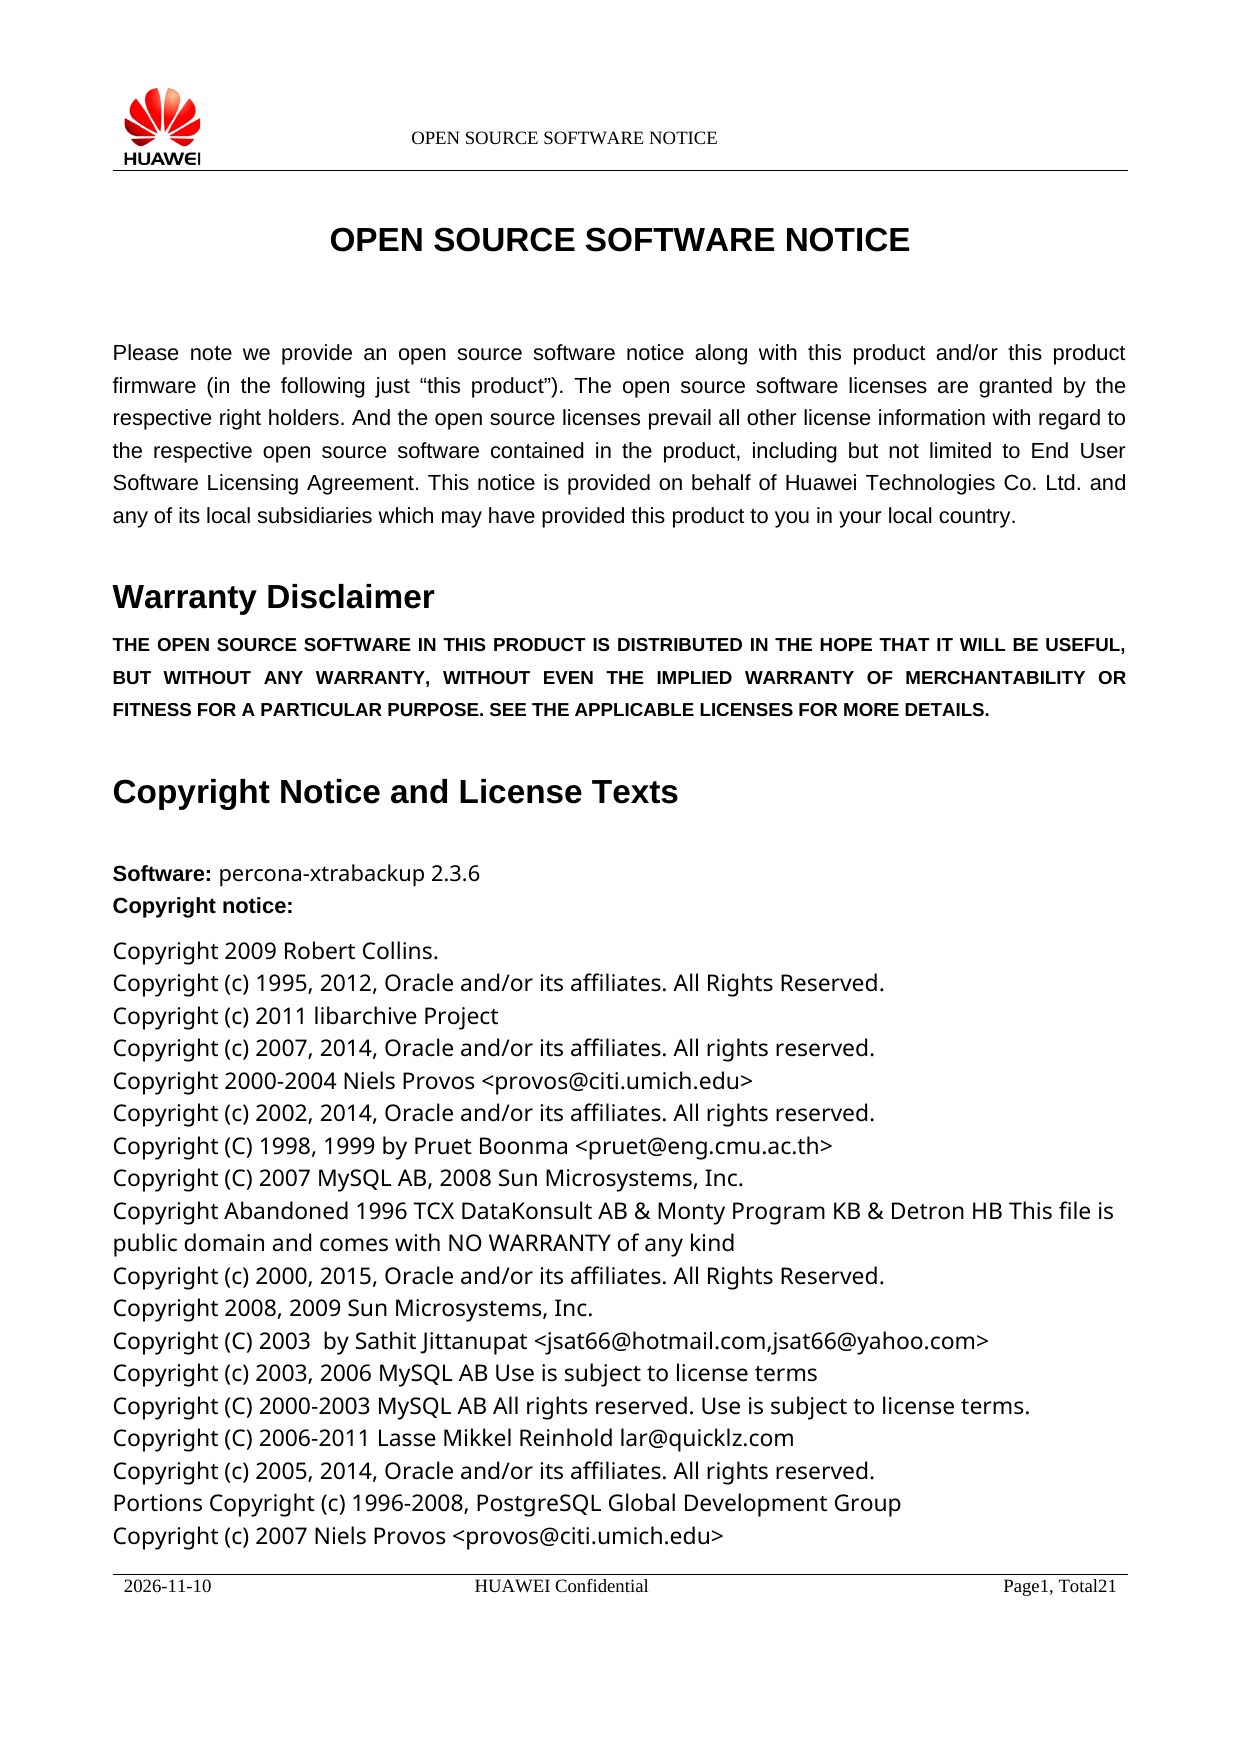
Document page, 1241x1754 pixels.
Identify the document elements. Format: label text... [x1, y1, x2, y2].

picture [124, 88, 201, 165]
text The open source software in this product is distributed in the hope that it will be useful, but WITHOUT ANY WARRANTY, without even the implied warranty of MERCHANTABILITY or FITNESS FOR A PARTICULAR PURPOSE. See the applicable licenses for more details. [112, 629, 1128, 726]
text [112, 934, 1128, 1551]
text Please note we provide an open source software notice along with this product and/or this product firmware (in the following just “this product”). The open source software licenses are granted by the respective right holders. And the open source licenses prevail all other license information with regard to the respective open source software contained in the product, including but not limited to End User Software Licensing Agreement. This notice is provided on behalf of Huawei Technologies Co. Ltd. and any of its local subsidiaries which may have provided this product to you in your local country. [112, 336, 1128, 531]
text Warranty Disclaimer [112, 564, 1128, 629]
text Copyright Notice and License Texts [112, 759, 1128, 824]
text Copyright notice: [112, 889, 1128, 921]
text OPEN SOURCE SOFTWARE NOTICE [112, 206, 1128, 271]
title Software: percona-xtrabackup 2.3.6 [112, 856, 1128, 889]
